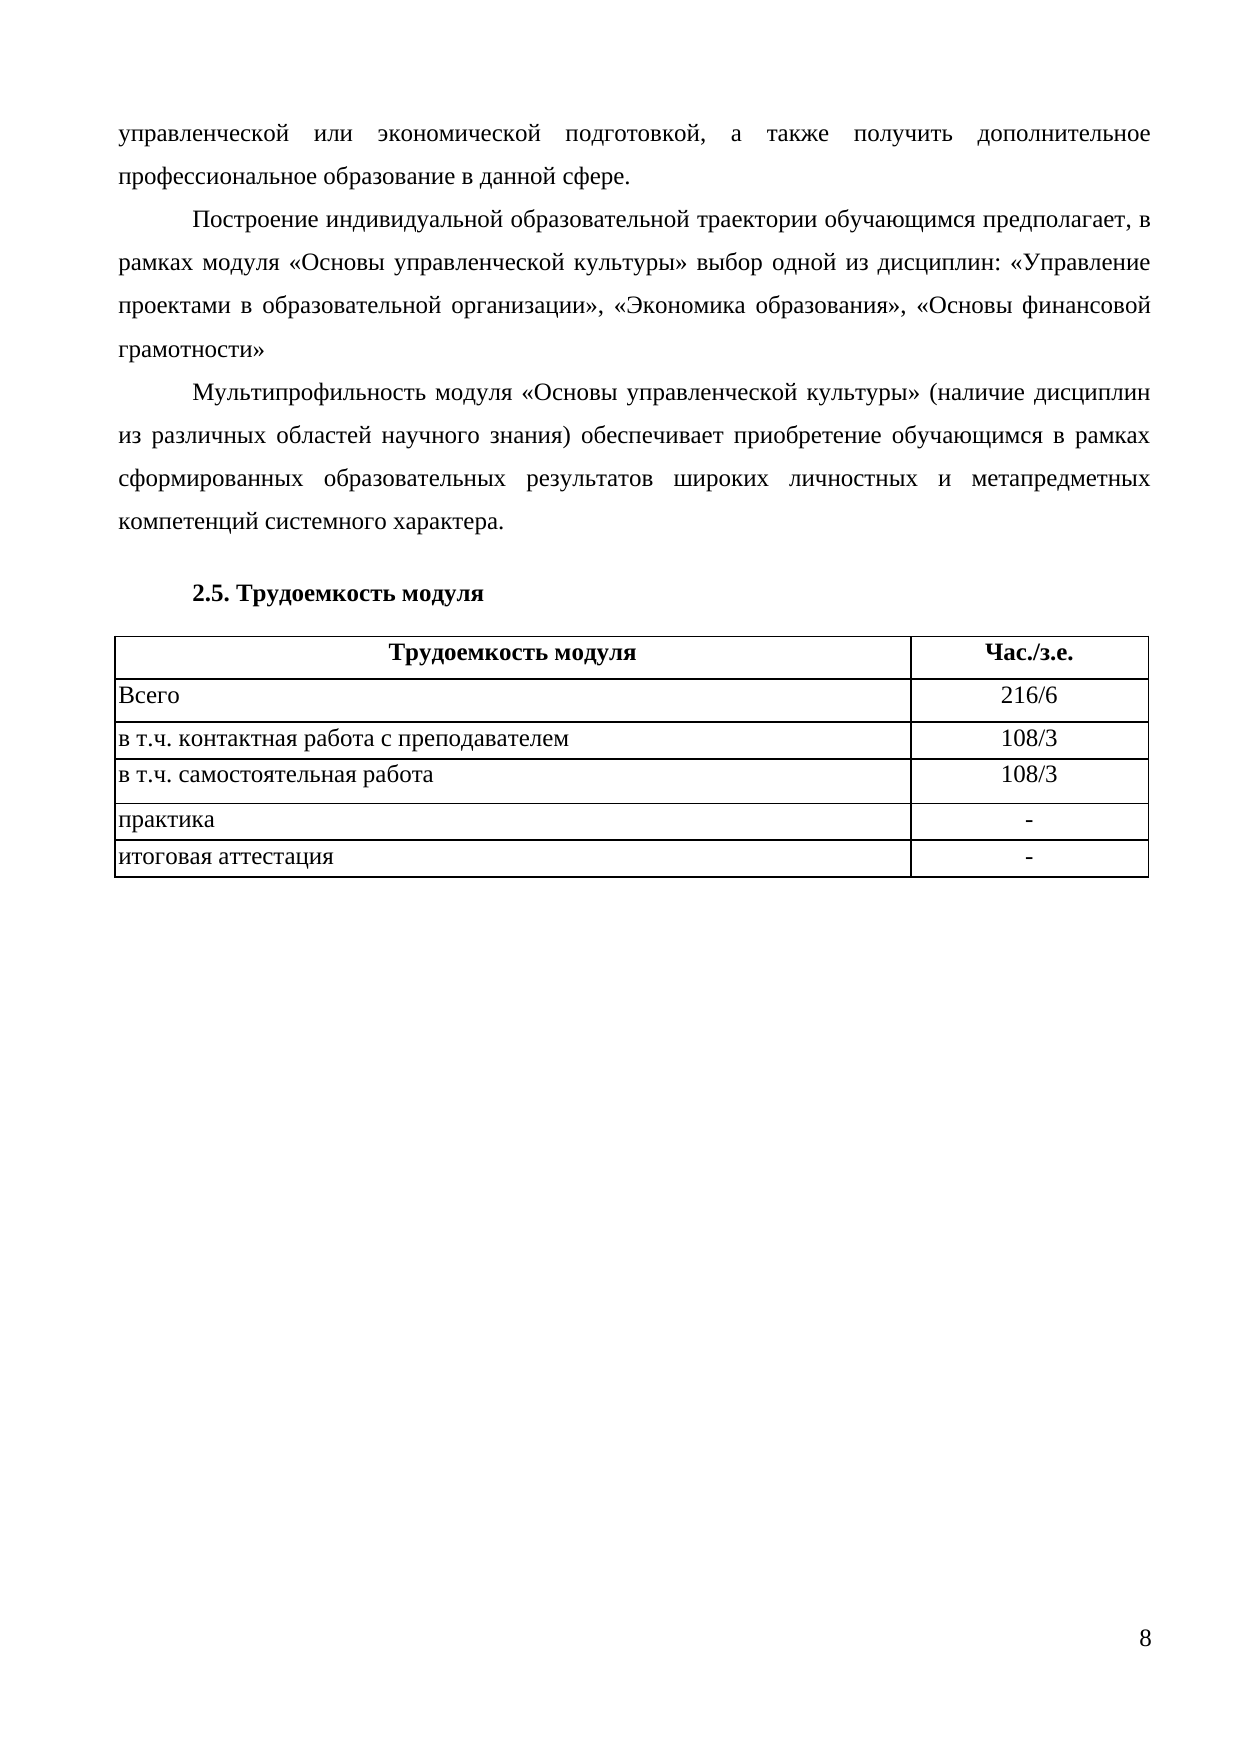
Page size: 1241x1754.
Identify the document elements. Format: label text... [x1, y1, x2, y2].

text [118, 118, 1152, 190]
text Построение индивидуальной образовательной траектории обучающимся предполагает, в рамках модуля «Основы управленческой культуры» выбор одной из дисциплин: «Управление проектами в образовательной организации», «Экономика образования», «Основы финансовой грамотности» [118, 204, 1152, 362]
table_cell итоговая аттестация [116, 841, 910, 876]
table_cell - [912, 804, 1148, 839]
table_cell в т.ч. контактная работа с преподавателем [116, 723, 910, 758]
table_cell - [912, 841, 1148, 876]
text Мультипрофильность модуля «Основы управленческой культуры» (наличие дисциплин из различных областей научного знания) обеспечивает приобретение обучающимся в рамках сформированных образовательных результатов широких личностных и метапредметных компетенций системного характера. [118, 377, 1152, 535]
table_cell в т.ч. самостоятельная работа [116, 760, 910, 803]
table_header Трудоемкость модуля [116, 637, 910, 678]
table_cell Всего [116, 680, 910, 721]
text 2.5. Трудоемкость модуля [118, 578, 1138, 607]
table_cell 216/6 [912, 680, 1148, 721]
table_cell практика [116, 804, 910, 839]
table_header Час./з.е. [912, 637, 1148, 678]
table_cell 108/3 [912, 723, 1148, 758]
table_cell 108/3 [912, 760, 1148, 803]
